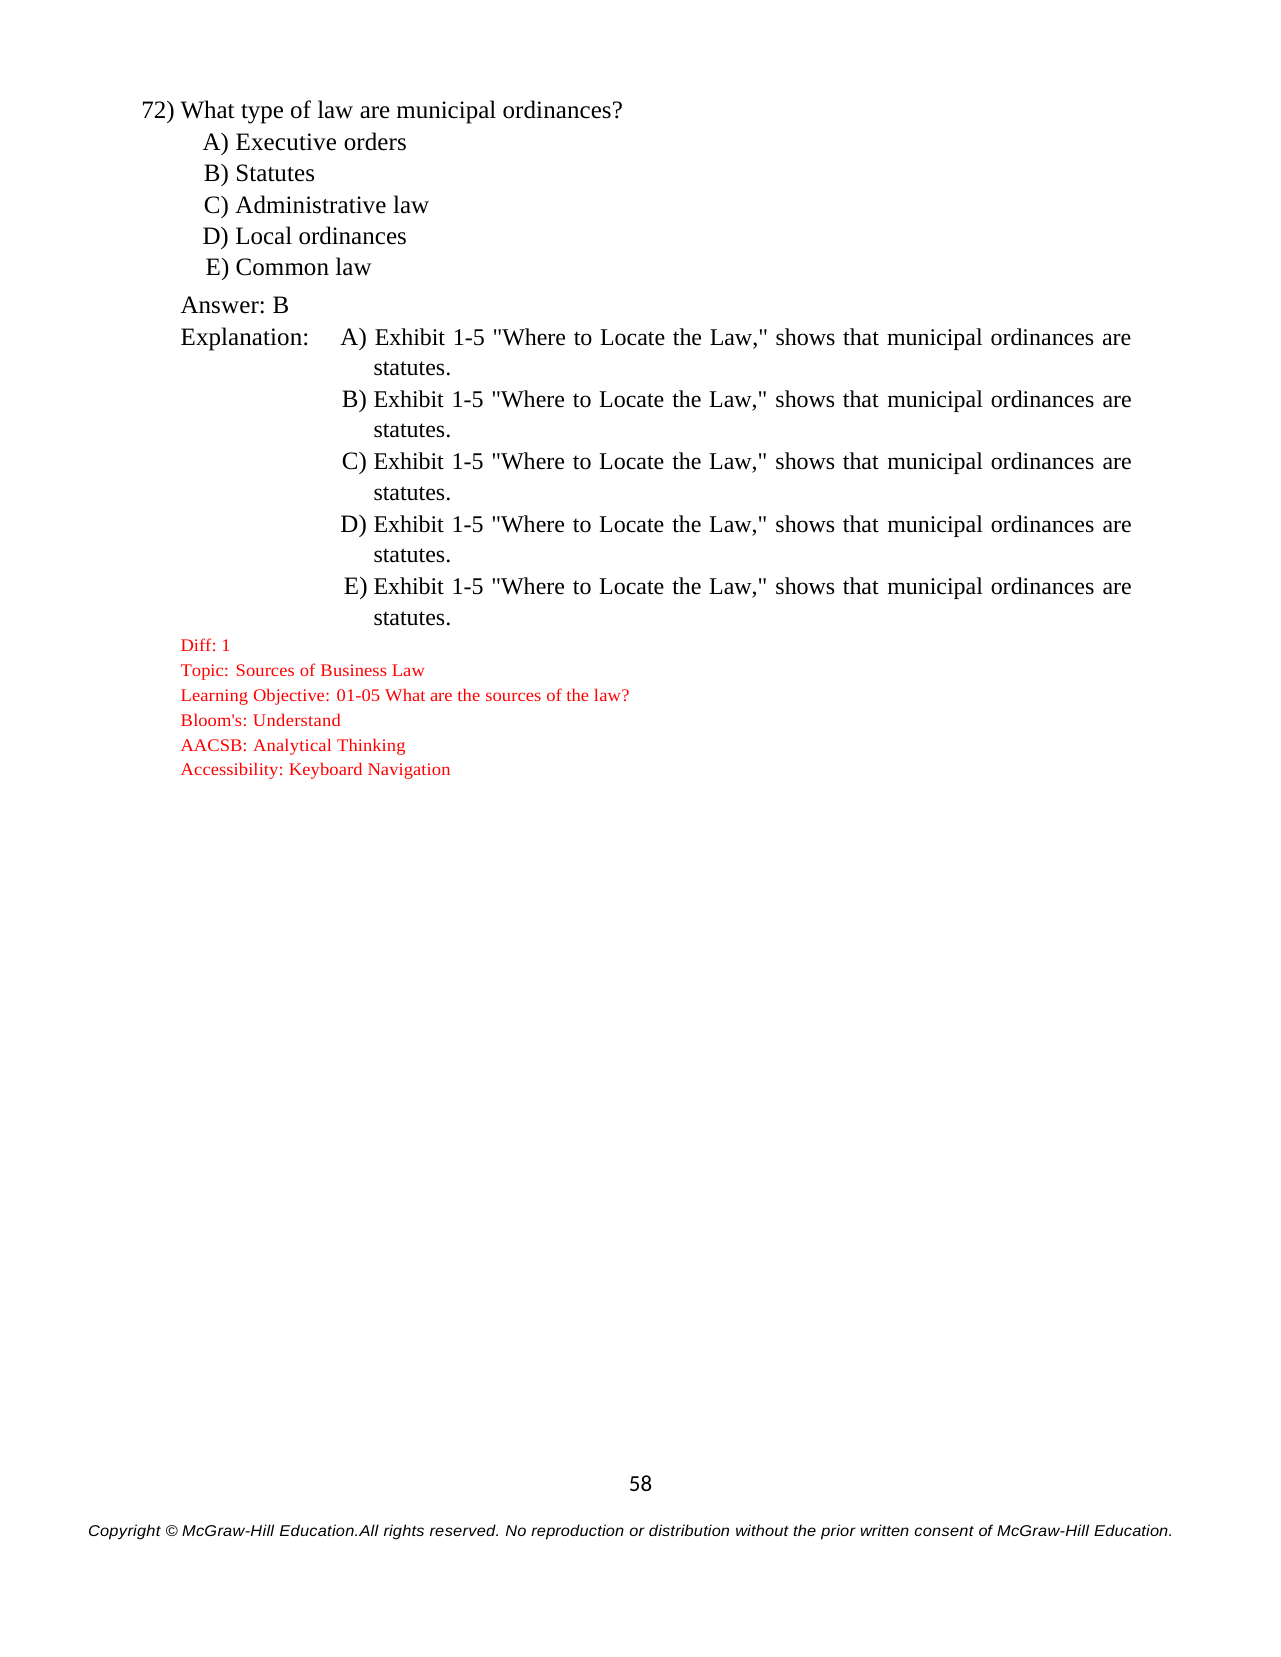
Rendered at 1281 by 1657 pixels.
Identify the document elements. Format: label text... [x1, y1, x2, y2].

list Statutes [204, 158, 1203, 187]
list Exhibit 1-5 "Where to Locate the Law," shows that municipal ordinances are statutes. [342, 384, 1145, 443]
text Topic: Sources of Business Law [180, 660, 1148, 680]
text Diff: 1 [180, 635, 1148, 655]
subtitle What type of law are municipal ordinances? [141, 96, 1203, 124]
list Exhibit 1-5 "Where to Locate the Law," shows that municipal ordinances are statutes. [340, 509, 1145, 568]
text statutes. [373, 353, 1148, 381]
list Common law Answer: B [180, 252, 372, 318]
list Local ordinances [202, 221, 1203, 250]
text Learning Objective: 01-05 What are the sources of the law? Bloom's: Understand [180, 685, 672, 730]
list Exhibit 1-5 "Where to Locate the Law," shows that municipal ordinances are statutes. [342, 446, 1145, 506]
list Executive orders [180, 127, 1203, 156]
text AACSB: Analytical Thinking Accessibility: Keyboard Navigation [180, 734, 462, 779]
list Exhibit 1-5 "Where to Locate the Law," shows that municipal ordinances are statutes. [343, 571, 1145, 631]
list Administrative law [204, 190, 1203, 218]
text Explanation: A) Exhibit 1-5 "Where to Locate the Law," shows that municipal ordinances are [180, 327, 1203, 350]
